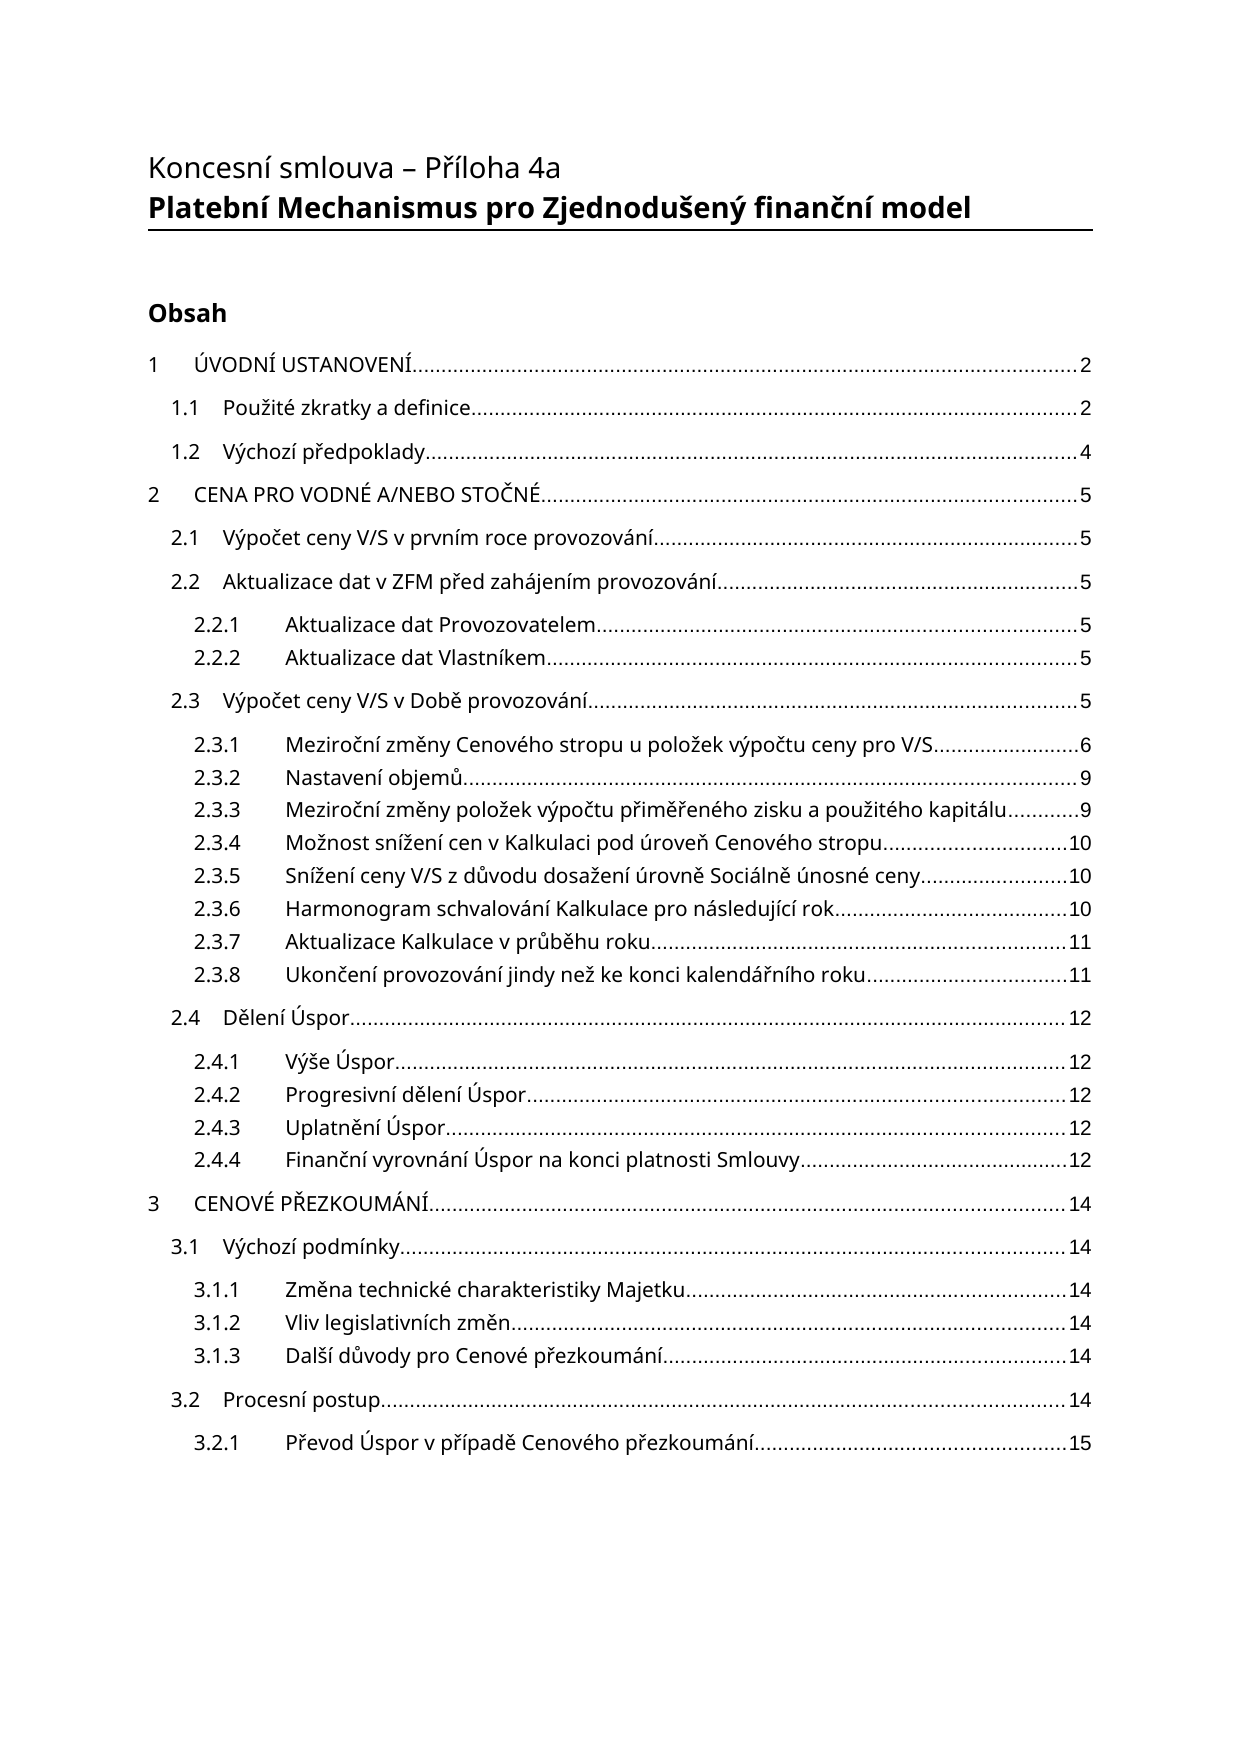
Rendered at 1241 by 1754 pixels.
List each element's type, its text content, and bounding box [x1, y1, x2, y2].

text Koncesní smlouva – Příloha 4a [148, 148, 1093, 187]
text Platební Mechanismus pro Zjednodušený finanční model [148, 187, 1093, 229]
